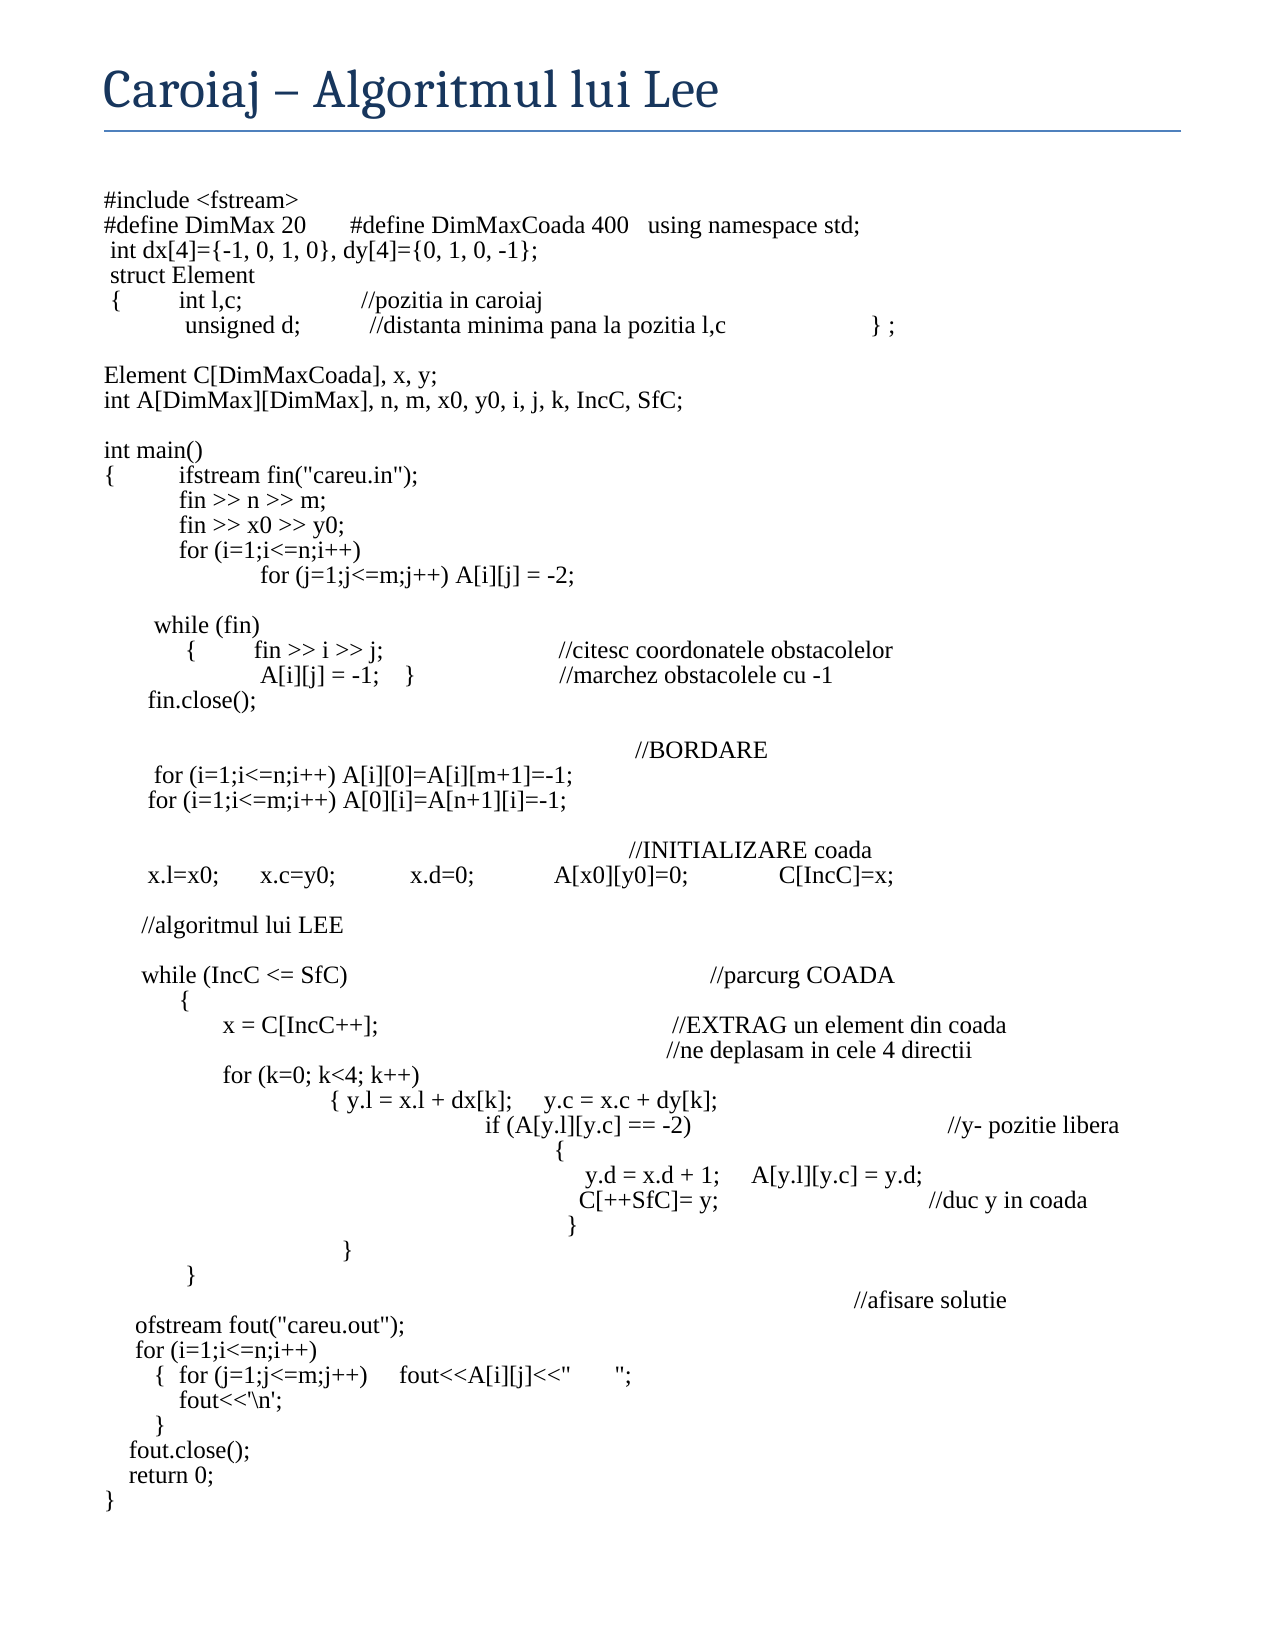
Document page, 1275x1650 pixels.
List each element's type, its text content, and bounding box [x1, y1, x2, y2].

text } [103, 1413, 1181, 1438]
text #define DimMax 20 #define DimMaxCoada 400 using namespace std; [103, 213, 1181, 238]
text { fin >> i >> j; //citesc coordonatele obstacolelor [103, 638, 1181, 663]
text for (i=1;i<=n;i++) A[i][0]=A[i][m+1]=-1; [103, 763, 1181, 788]
text { [103, 1138, 1181, 1163]
text } [253, 1213, 1181, 1238]
text x.l=x0; x.c=y0; x.d=0; A[x0][y0]=0; C[IncC]=x; [103, 863, 1181, 888]
text #include <fstream> [103, 188, 1181, 213]
text if (A[y.l][y.c] == -2) //y- pozitie libera [103, 1113, 1181, 1138]
text struct Element [103, 263, 1181, 288]
text y.d = x.d + 1; A[y.l][y.c] = y.d; [103, 1163, 1181, 1188]
text for (j=1;j<=m;j++) A[i][j] = -2; [178, 563, 1181, 588]
text for (i=1;i<=n;i++) [103, 1338, 1181, 1363]
text int A[DimMax][DimMax], n, m, x0, y0, i, j, k, IncC, SfC; [103, 388, 1181, 413]
text C[++SfC]= y; //duc y in coada [103, 1188, 1181, 1213]
text fout<<'\n'; [103, 1388, 1181, 1413]
text fin >> n >> m; [103, 488, 1181, 513]
text ofstream fout("careu.out"); [103, 1313, 1181, 1338]
text x = C[IncC++]; //EXTRAG un element din coada [103, 1013, 1181, 1038]
text } [103, 1263, 1181, 1288]
text int dx[4]={-1, 0, 1, 0}, dy[4]={0, 1, 0, -1}; [103, 238, 1181, 263]
text { int l,c; //pozitia in caroiaj [103, 288, 1181, 313]
text int main() [103, 438, 1181, 463]
text //BORDARE [628, 738, 1181, 763]
text fin.close(); [103, 688, 1181, 713]
text A[i][j] = -1; } //marchez obstacolele cu -1 [178, 663, 1181, 688]
text //INITIALIZARE coada [553, 838, 1181, 863]
text { y.l = x.l + dx[k]; y.c = x.c + dy[k]; [103, 1088, 1181, 1113]
title Caroiaj – Algoritmul lui Lee [103, 59, 1181, 132]
text } [103, 1488, 1181, 1513]
text //algoritmul lui LEE [103, 913, 1181, 938]
text for (k=0; k<4; k++) [103, 1063, 1181, 1088]
text while (fin) [103, 613, 1181, 638]
text for (i=1;i<=m;i++) A[0][i]=A[n+1][i]=-1; [103, 788, 1181, 813]
text { [103, 988, 1181, 1013]
text { ifstream fin("careu.in"); [103, 463, 1181, 488]
text return 0; [103, 1463, 1181, 1488]
text //afisare solutie [778, 1288, 1181, 1313]
text } [103, 1238, 1181, 1263]
text //ne deplasam in cele 4 directii [103, 1038, 1181, 1063]
text fout.close(); [103, 1438, 1181, 1463]
text fin >> x0 >> y0; [103, 513, 1181, 538]
text while (IncC <= SfC) //parcurg COADA [103, 963, 1181, 988]
text unsigned d; //distanta minima pana la pozitia l,c } ; [103, 313, 1181, 338]
text for (i=1;i<=n;i++) [103, 538, 1181, 563]
text Element C[DimMaxCoada], x, y; [103, 363, 1181, 388]
text { for (j=1;j<=m;j++) fout<<A[i][j]<<" "; [103, 1363, 1181, 1388]
